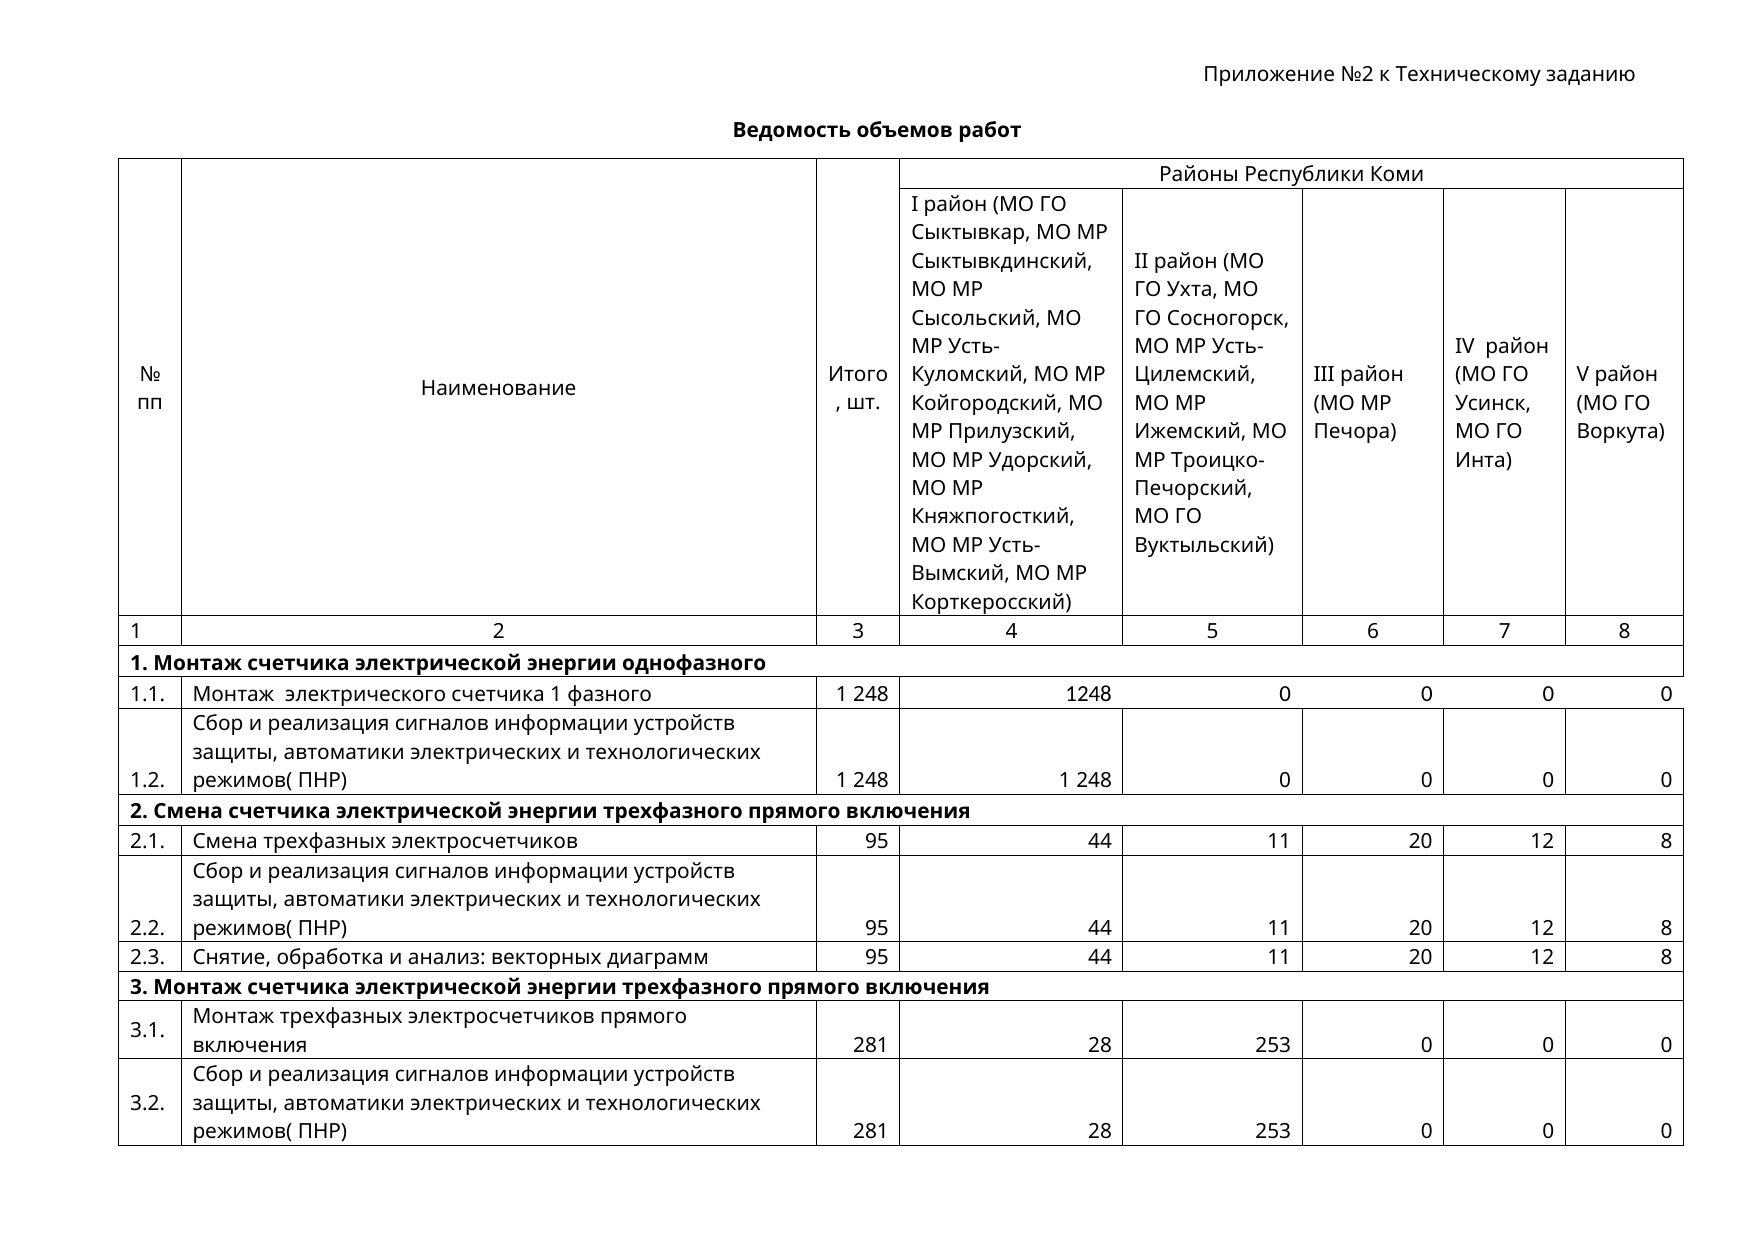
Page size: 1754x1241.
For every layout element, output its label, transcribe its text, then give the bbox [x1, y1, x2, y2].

table_cell 20 [1303, 856, 1443, 941]
table_cell 6 [1303, 616, 1443, 645]
table_cell 2 [182, 616, 816, 645]
table_cell 253 [1123, 1001, 1302, 1058]
table_cell Монтаж трехфазных электросчетчиков прямого включения [182, 1001, 816, 1058]
table_cell 0 [1303, 1059, 1443, 1145]
table_cell 2.3. [119, 942, 181, 971]
table_cell 95 [817, 856, 899, 941]
table_cell 11 [1123, 826, 1302, 855]
table_cell 44 [900, 942, 1122, 971]
table_cell 2. Смена счетчика электрической энергии трехфазного прямого включения [119, 795, 1683, 825]
table_cell 3. Монтаж счетчика электрической энергии трехфазного прямого включения [119, 972, 1683, 1000]
table_cell 0 [1303, 1001, 1443, 1058]
table_cell 1 [119, 616, 181, 645]
table_cell 12 [1444, 856, 1565, 941]
table_cell 1 248 [900, 709, 1122, 794]
text Ведомость объемов работ [118, 116, 1636, 144]
table_cell 95 [817, 826, 899, 855]
table_cell 0 [1565, 677, 1683, 707]
table_cell 12 [1444, 942, 1565, 971]
table_cell 0 [1566, 709, 1683, 794]
table_cell 3 [817, 616, 899, 645]
table_cell 2.1. [119, 826, 181, 855]
table_cell 0 [1444, 677, 1565, 707]
table_cell 281 [817, 1059, 899, 1145]
table_cell III район (МО МР Печора) [1303, 189, 1443, 615]
text Приложение №2 к Техническому заданию [118, 59, 1636, 87]
table_cell II район (МО ГО Ухта, МО ГО Сосногорск, МО МР Усть-Цилемский, МО МР Ижемский, МО МР Троицко-Печорский, МО ГО Вуктыльский) [1123, 189, 1302, 615]
table_cell 20 [1303, 942, 1443, 971]
table_cell 0 [1444, 1059, 1565, 1145]
table_cell 1.2. [119, 709, 181, 794]
table_cell 3.2. [119, 1059, 181, 1145]
table_cell 3.1. [119, 1001, 181, 1058]
table_cell 12 [1444, 826, 1565, 855]
table_cell 0 [1123, 709, 1302, 794]
table_header Наименование [182, 159, 816, 615]
table_cell I район (МО ГО Сыктывкар, МО МР Сыктывкдинский, МО МР Сысольский, МО МР Усть-Куломский, МО МР Койгородский, МО МР Прилузский, МО МР Удорский, МО МР Княжпогосткий, МО МР Усть-Вымский, МО МР Корткеросский) [900, 189, 1122, 615]
table_cell 44 [900, 856, 1122, 941]
table_cell 281 [817, 1001, 899, 1058]
table_cell 4 [900, 616, 1122, 645]
table_cell 1 248 [817, 709, 899, 794]
table_cell 0 [1566, 1059, 1683, 1145]
table_cell V район (МО ГО Воркута) [1566, 189, 1683, 615]
table_cell 11 [1123, 856, 1302, 941]
table_cell 0 [1302, 677, 1443, 707]
table_header Районы Республики Коми [900, 159, 1683, 188]
table_cell 28 [900, 1059, 1122, 1145]
table_cell 20 [1303, 826, 1443, 855]
table_header № пп [119, 159, 181, 615]
table_cell IV район (МО ГО Усинск, МО ГО Инта) [1444, 189, 1565, 615]
table_cell Монтаж электрического счетчика 1 фазного [182, 677, 816, 707]
table_cell 0 [1566, 1001, 1683, 1058]
table_header Итого, шт. [817, 159, 899, 615]
table_cell 0 [1444, 1001, 1565, 1058]
table_cell Сбор и реализация сигналов информации устройств защиты, автоматики электрических и технологических режимов( ПНР) [182, 709, 816, 794]
table_cell Снятие, обработка и анализ: векторных диаграмм [182, 942, 816, 971]
table_cell 28 [900, 1001, 1122, 1058]
table_cell 0 [1444, 709, 1565, 794]
table_cell Смена трехфазных электросчетчиков [182, 826, 816, 855]
table_cell 1 248 [817, 677, 899, 707]
table_cell 253 [1123, 1059, 1302, 1145]
table_cell 5 [1123, 616, 1302, 645]
table_cell Сбор и реализация сигналов информации устройств защиты, автоматики электрических и технологических режимов( ПНР) [182, 856, 816, 941]
table_cell 0 [1303, 709, 1443, 794]
table_cell 11 [1123, 942, 1302, 971]
table_cell 44 [900, 826, 1122, 855]
table_cell 1.1. [119, 677, 181, 707]
table_cell 7 [1444, 616, 1565, 645]
table_cell 95 [817, 942, 899, 971]
table_cell 8 [1566, 942, 1683, 971]
table_cell 1248 [900, 677, 1123, 707]
table_cell 1. Монтаж счетчика электрической энергии однофазного [119, 646, 1683, 676]
table_cell Сбор и реализация сигналов информации устройств защиты, автоматики электрических и технологических режимов( ПНР) [182, 1059, 816, 1145]
table_cell 8 [1566, 616, 1683, 645]
table_cell 0 [1123, 677, 1302, 707]
table_cell 8 [1566, 856, 1683, 941]
table_cell 2.2. [119, 856, 181, 941]
table_cell 8 [1566, 826, 1683, 855]
